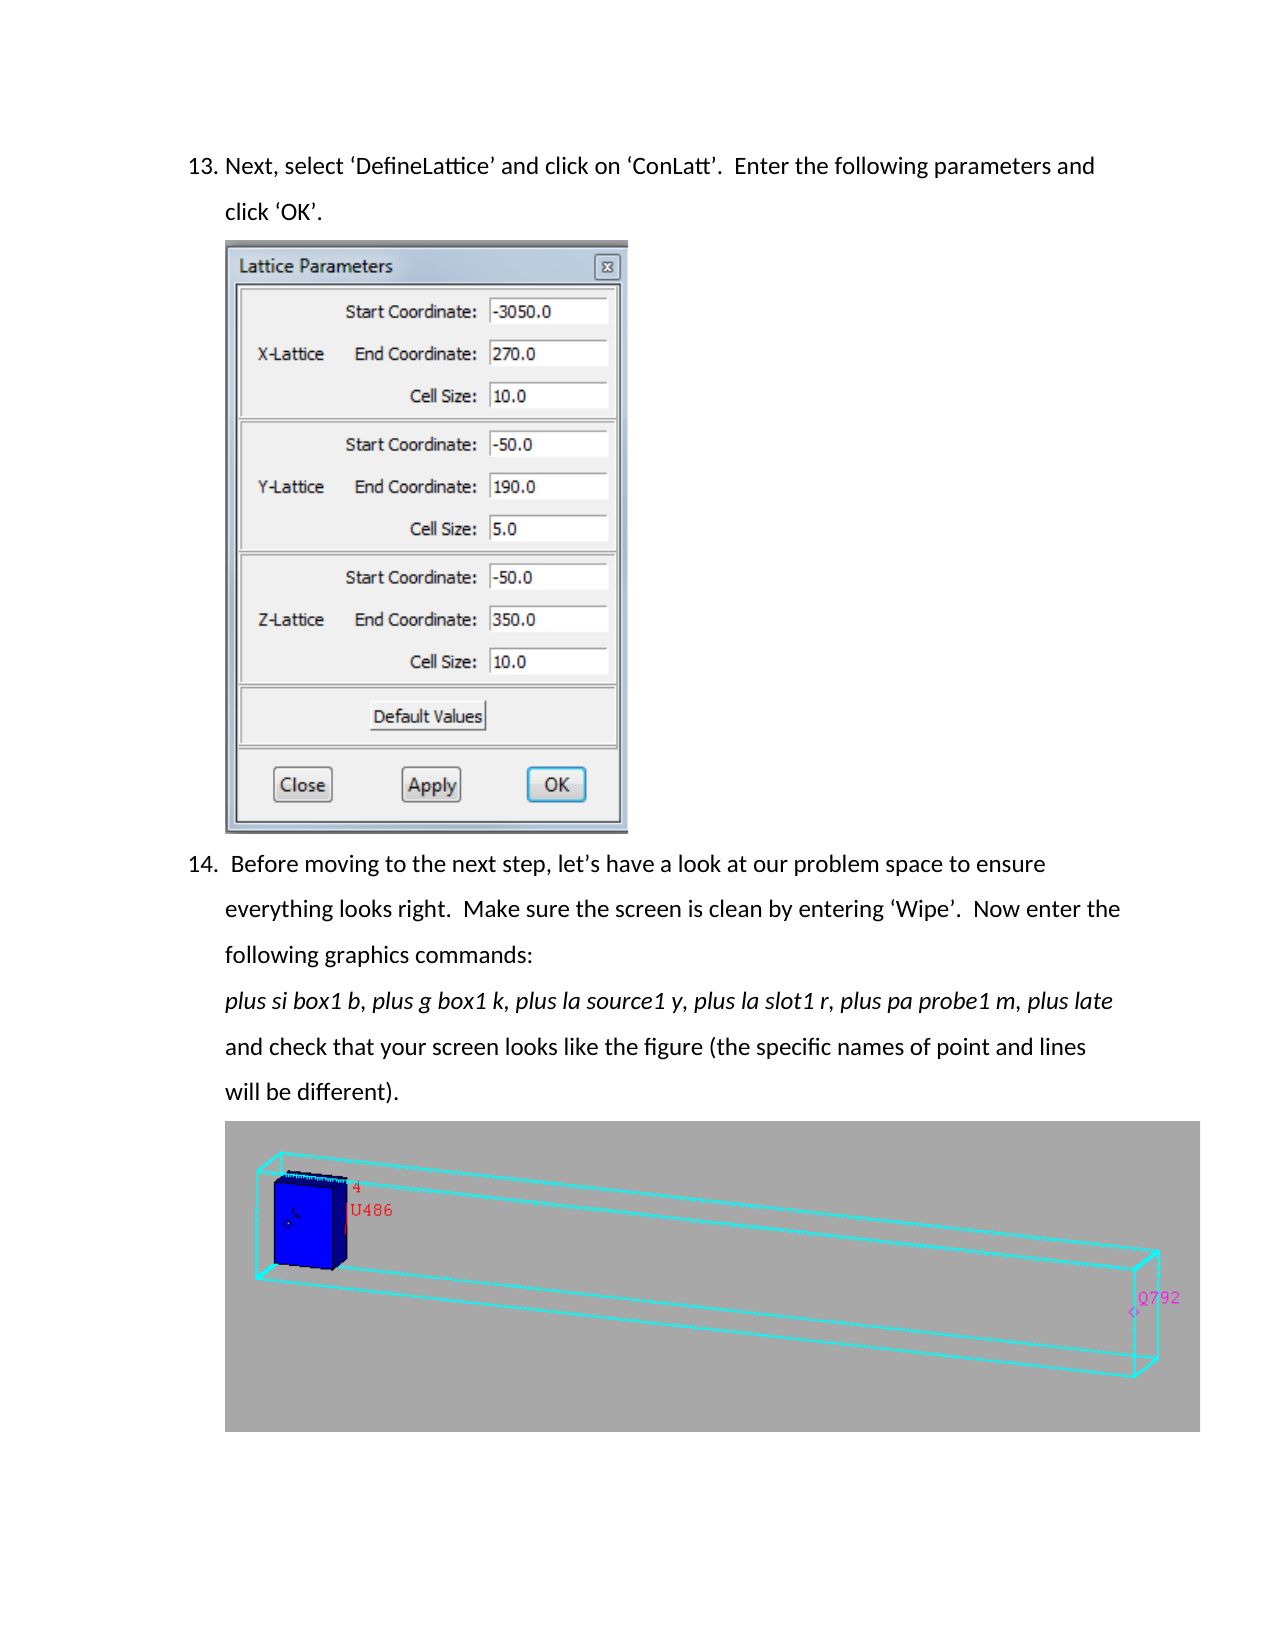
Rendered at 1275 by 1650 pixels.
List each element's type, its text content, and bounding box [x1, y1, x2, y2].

picture [225, 1121, 1200, 1432]
picture [225, 240, 629, 834]
